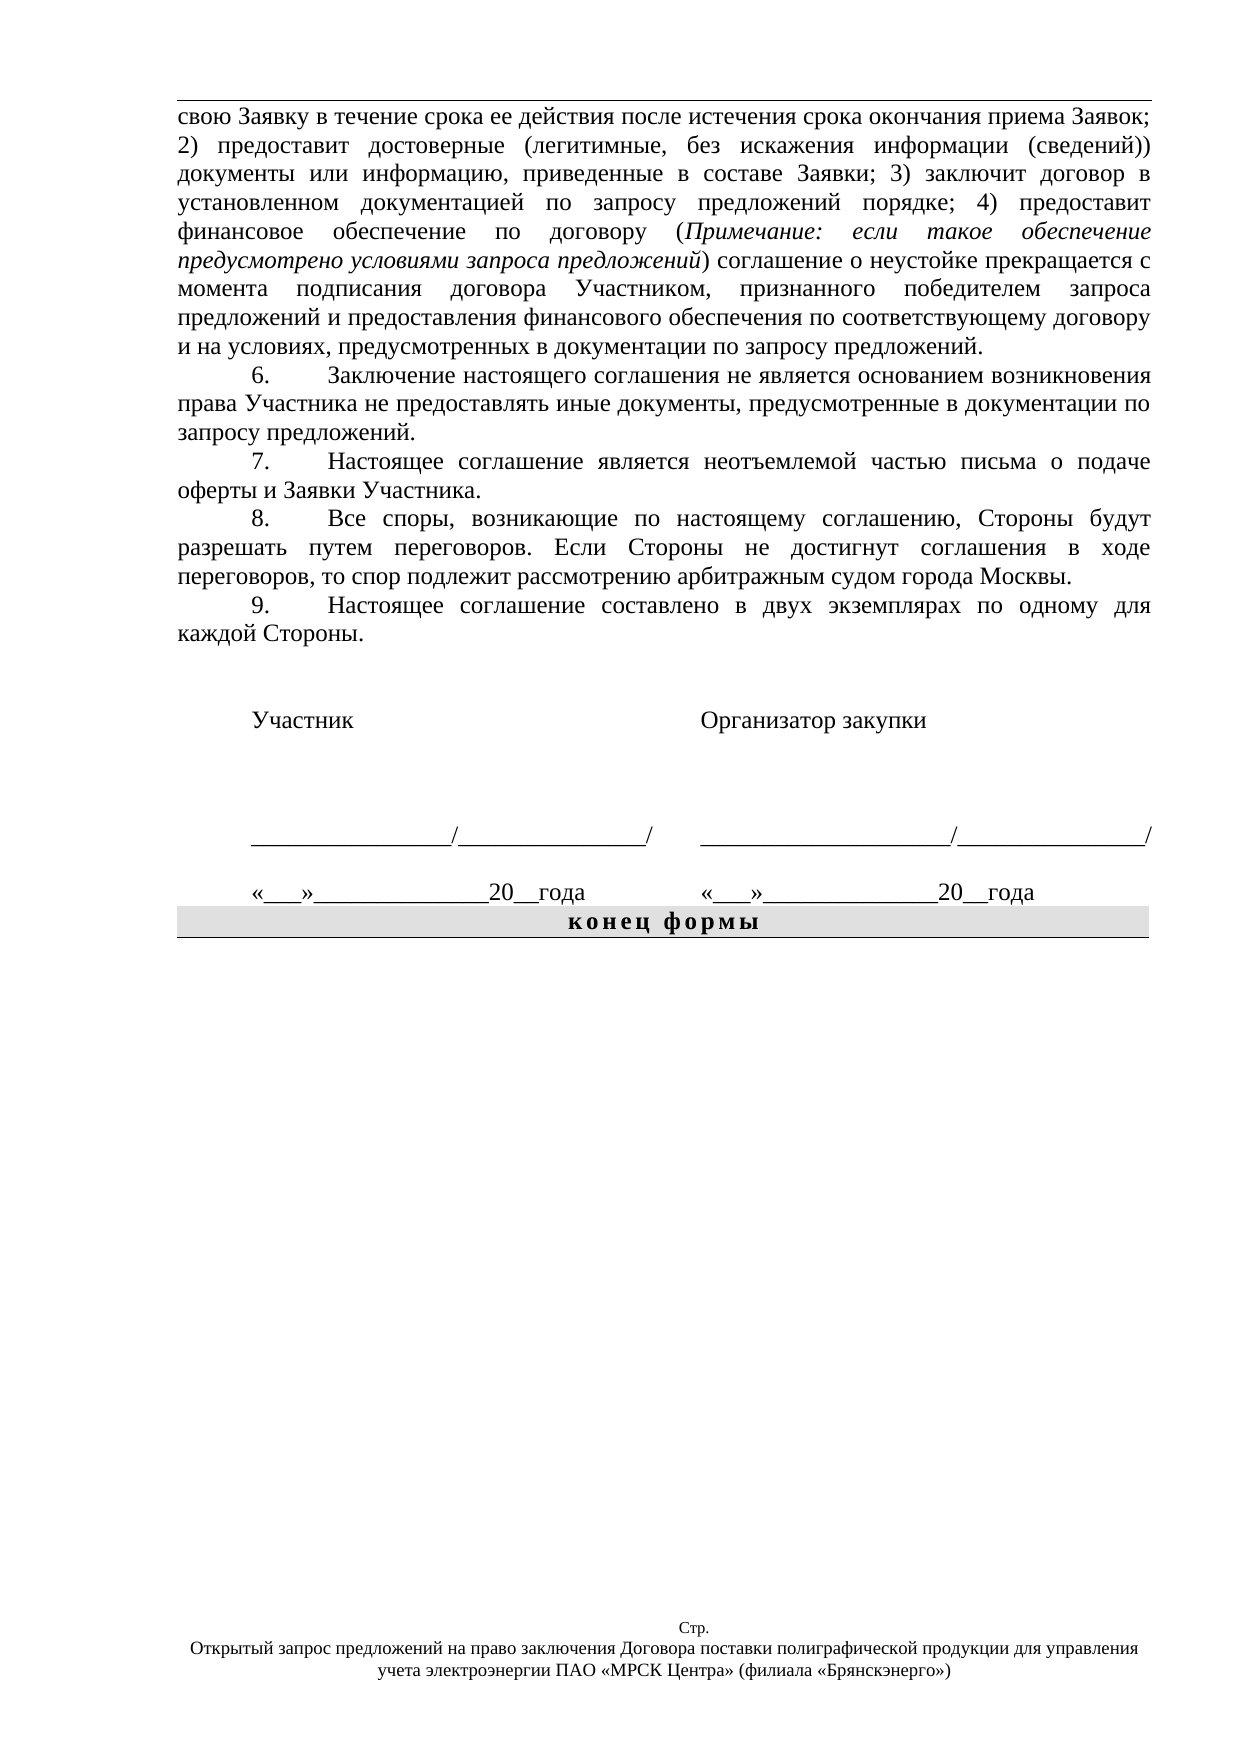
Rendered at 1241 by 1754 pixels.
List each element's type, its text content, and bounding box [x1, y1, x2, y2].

list Заключение настоящего соглашения не является основанием возникновения права Участника не предоставлять иные документы, предусмотренные в документации по запросу предложений. [177, 360, 1152, 446]
table_cell ____________________/_______________/ «___»______________20__года [689, 734, 1163, 906]
list Настоящее соглашение является неотъемлемой частью письма о подаче оферты и Заявки Участника. [177, 446, 1152, 503]
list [177, 101, 1152, 360]
table_header Участник [240, 705, 689, 733]
list Все споры, возникающие по настоящему соглашению, Стороны будут разрешать путем переговоров. Если Стороны не достигнут соглашения в ходе переговоров, то спор подлежит рассмотрению арбитражным судом города Москвы. [177, 503, 1152, 590]
text конец формы [177, 906, 1149, 937]
list Настоящее соглашение составлено в двух экземплярах по одному для каждой Стороны. [177, 590, 1152, 647]
table_header Организатор закупки [689, 705, 1163, 733]
table_cell ________________/_______________/ «___»______________20__года [240, 734, 689, 906]
